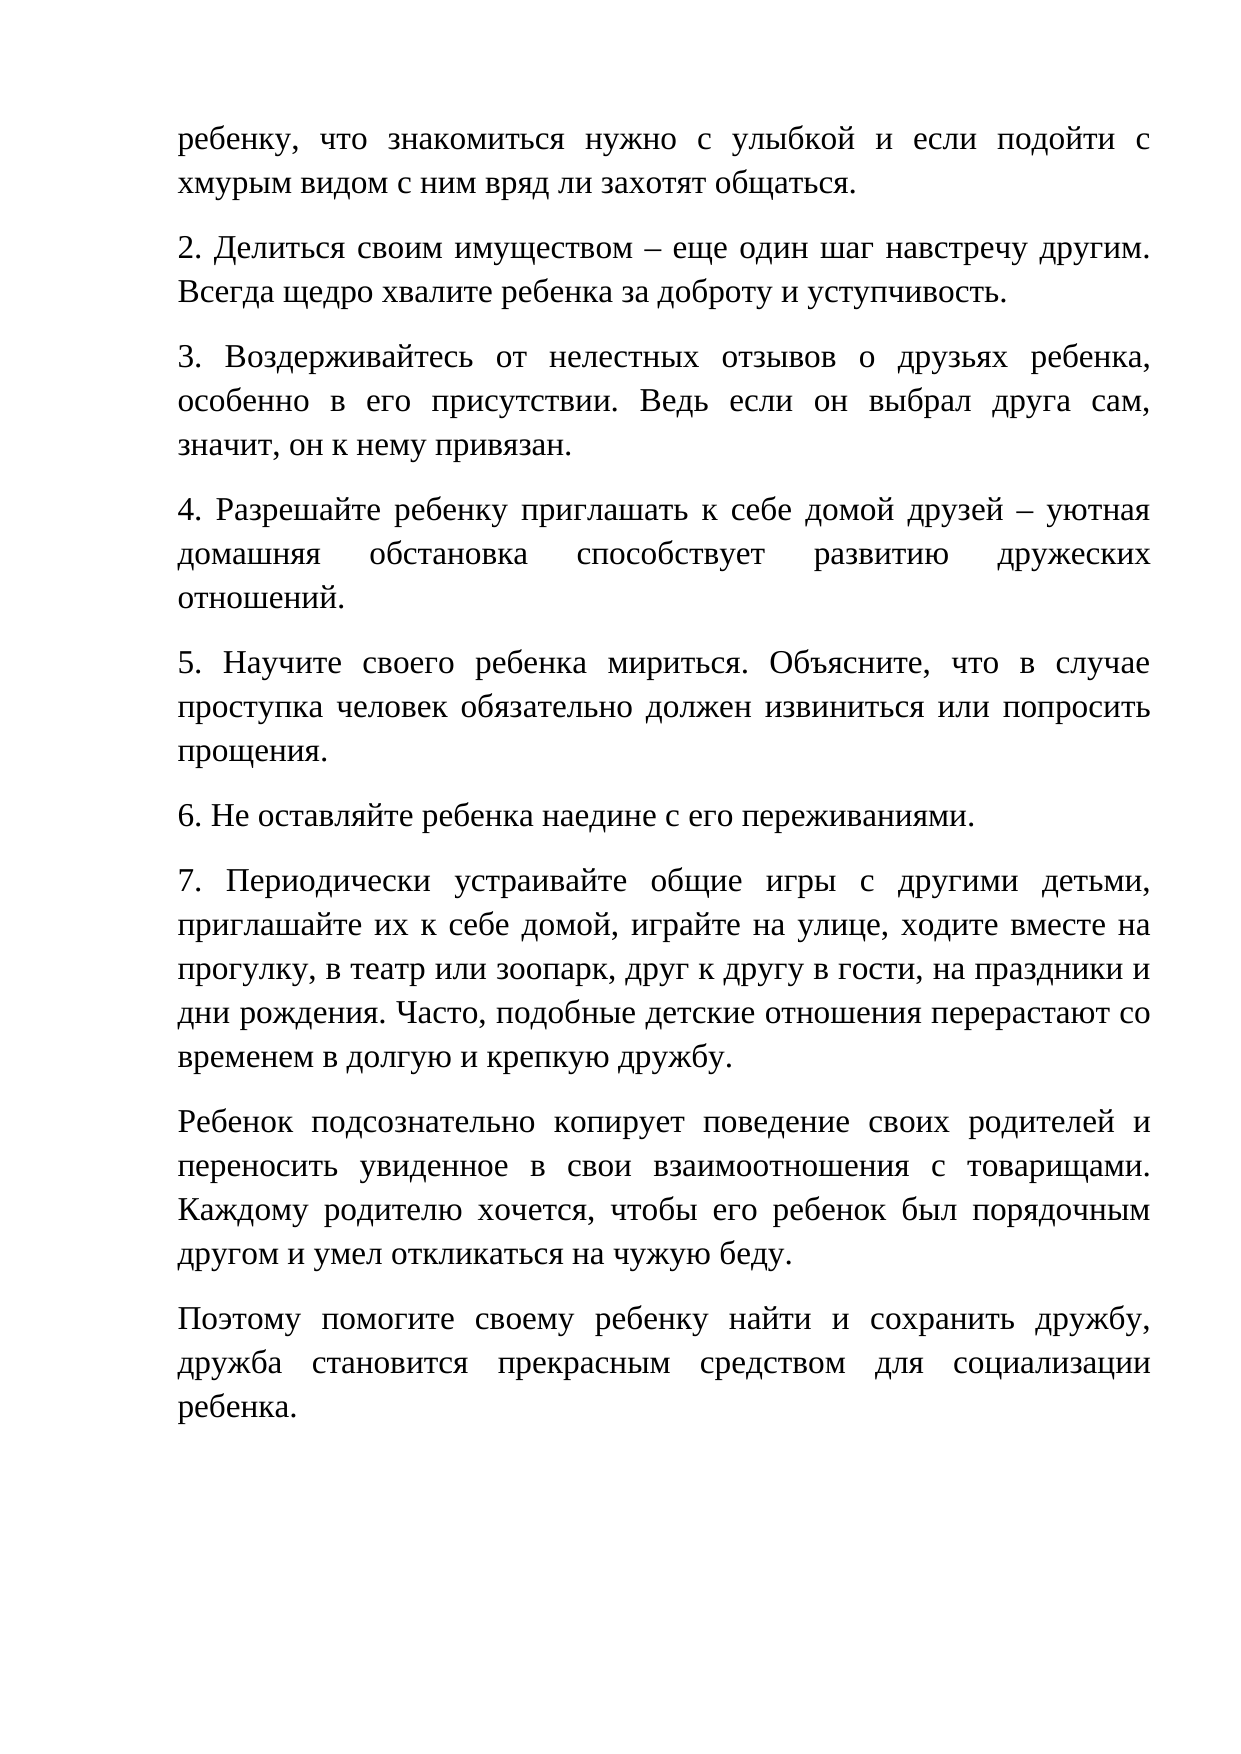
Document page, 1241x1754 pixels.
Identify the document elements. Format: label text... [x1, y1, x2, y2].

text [177, 118, 1152, 201]
text 7. Периодически устраивайте общие игры с другими детьми, приглашайте их к себе домой, играйте на улице, ходите вместе на прогулку, в театр или зоопарк, друг к другу в гости, на праздники и дни рождения. Часто, подобные детские отношения перерастают со временем в долгую и крепкую дружбу. [177, 860, 1152, 1074]
text Поэтому помогите своему ребенку найти и сохранить дружбу, дружба становится прекрасным средством для социализации ребенка. [177, 1298, 1152, 1425]
text 6. Не оставляйте ребенка наедине с его переживаниями. [177, 795, 1152, 833]
text Ребенок подсознательно копирует поведение своих родителей и переносить увиденное в свои взаимоотношения с товарищами. Каждому родителю хочется, чтобы его ребенок был порядочным другом и умел откликаться на чужую беду. [177, 1101, 1152, 1272]
text 5. Научите своего ребенка мириться. Объясните, что в случае проступка человек обязательно должен извиниться или попросить прощения. [177, 642, 1152, 768]
text 4. Разрешайте ребенку приглашать к себе домой друзей – уютная домашняя обстановка способствует развитию дружеских отношений. [177, 489, 1152, 616]
text 2. Делиться своим имуществом – еще один шаг навстречу другим. Всегда щедро хвалите ребенка за доброту и уступчивость. [177, 227, 1152, 309]
text 3. Воздерживайтесь от нелестных отзывов о друзьях ребенка, особенно в его присутствии. Ведь если он выбрал друга сам, значит, он к нему привязан. [177, 336, 1152, 462]
